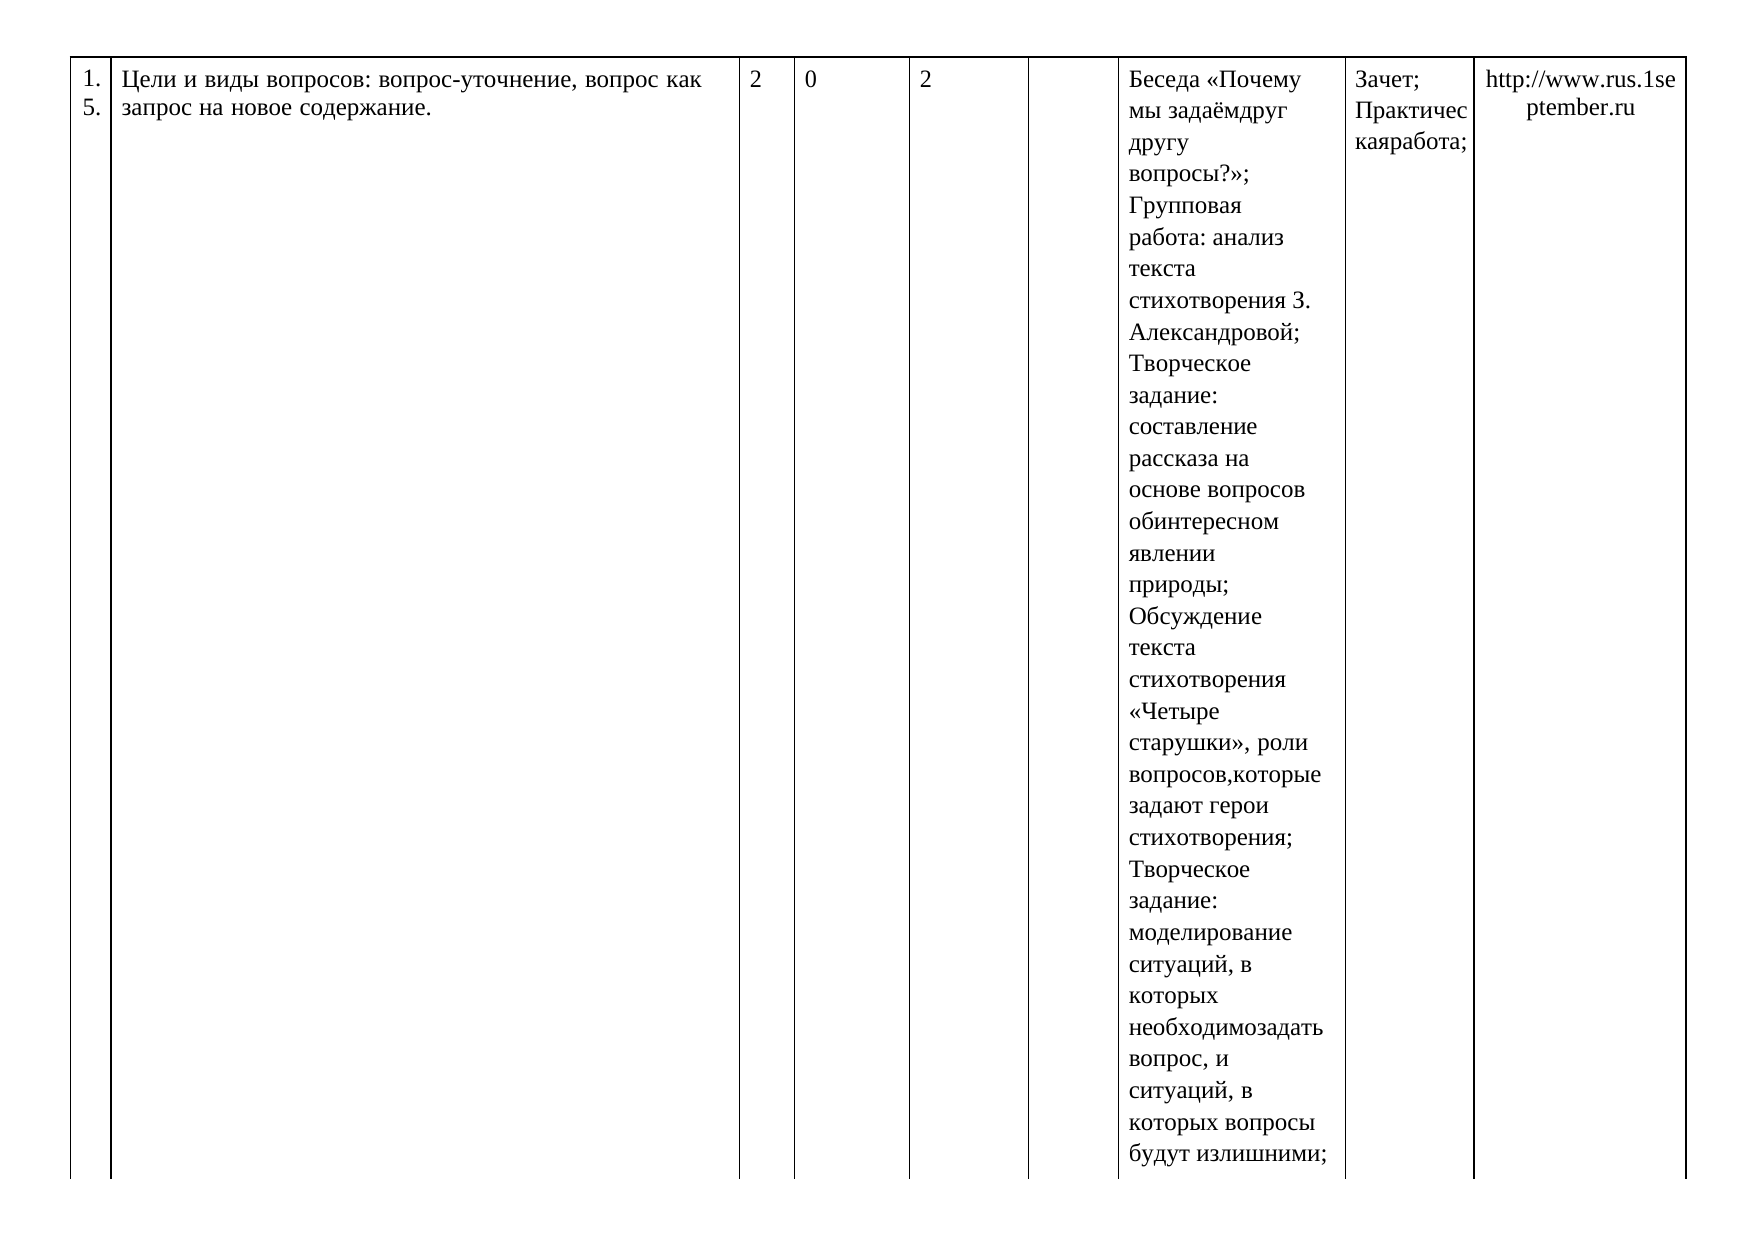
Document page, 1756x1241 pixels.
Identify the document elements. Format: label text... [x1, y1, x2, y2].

table_header 0 [795, 58, 909, 1179]
table_header Цели и виды вопросов: вопрос-уточнение, вопрос как запрос на новое содержание. [112, 58, 739, 1179]
table_header Беседа «Почему мы задаёмдруг другу вопросы?»; Групповая работа: анализ текста стихотворения З. Александровой; Творческое задание: составление рассказа на основе вопросов обинтересном явлении природы; Обсуждение текста стихотворения «Четыре старушки», роли вопросов,которые задают герои стихотворения; Творческое задание: моделирование ситуаций, в которых необходимозадать вопрос, и ситуаций, в которых вопросы будут излишними; [1119, 58, 1345, 1179]
table_header 2 [910, 58, 1028, 1179]
table_header Зачет; Практичес каяработа; [1346, 58, 1473, 1179]
table_header 2 [740, 58, 794, 1179]
table_header [1029, 58, 1118, 1179]
table_header 1. 5. [71, 58, 110, 1179]
table_header http://www.rus.1se ptember.ru [1475, 58, 1685, 1179]
